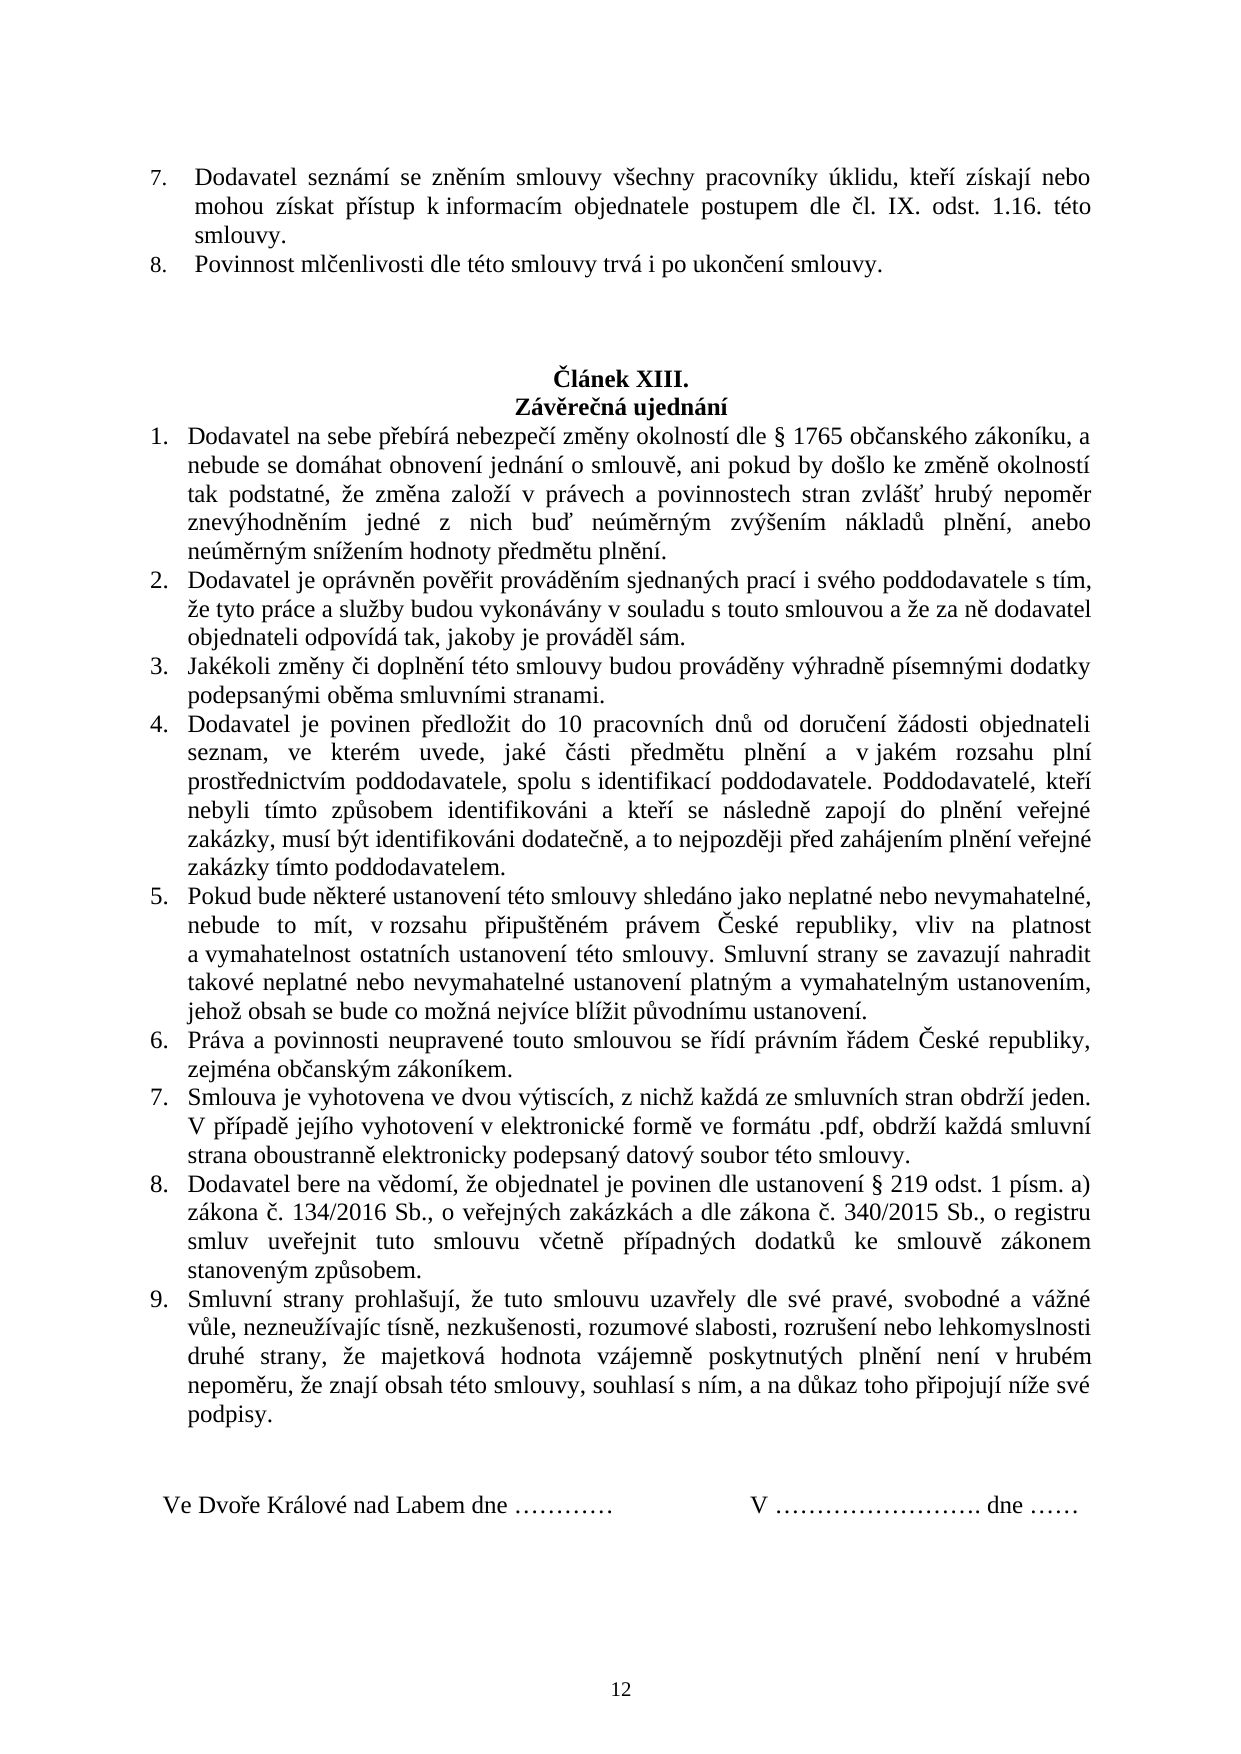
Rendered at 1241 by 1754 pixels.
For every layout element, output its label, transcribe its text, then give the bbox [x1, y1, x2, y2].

text Článek XIII. [150, 364, 1092, 392]
list Jakékoli změny či doplnění této smlouvy budou prováděny výhradně písemnými dodatky podepsanými oběma smluvními stranami. [150, 651, 1092, 709]
list Dodavatel je povinen předložit do 10 pracovních dnů od doručení žádosti objednateli seznam, ve kterém uvede, jaké části předmětu plnění a v jakém rozsahu plní prostřednictvím poddodavatele, spolu s identifikací poddodavatele. Poddodavatelé, kteří nebyli tímto způsobem identifikováni a kteří se následně zapojí do plnění veřejné zakázky, musí být identifikováni dodatečně, a to nejpozději před zahájením plnění veřejné zakázky tímto poddodavatelem. [150, 709, 1092, 881]
text Závěrečná ujednání [150, 392, 1092, 421]
list Práva a povinnosti neupravené touto smlouvou se řídí právním řádem České republiky, zejména občanským zákoníkem. [150, 1025, 1092, 1082]
list Dodavatel na sebe přebírá nebezpečí změny okolností dle § 1765 občanského zákoníku, a nebude se domáhat obnovení jednání o smlouvě, ani pokud by došlo ke změně okolností tak podstatné, že změna založí v právech a povinnostech stran zvlášť hrubý nepoměr znevýhodněním jedné z nich buď neúměrným zvýšením nákladů plnění, anebo neúměrným snížením hodnoty předmětu plnění. [150, 421, 1092, 565]
list Dodavatel je oprávněn pověřit prováděním sjednaných prací i svého poddodavatele s tím, že tyto práce a služby budou vykonávány v souladu s touto smlouvou a že za ně dodavatel objednateli odpovídá tak, jakoby je prováděl sám. [150, 565, 1092, 651]
list Dodavatel seznámí se zněním smlouvy všechny pracovníky úklidu, kteří získají nebo mohou získat přístup k informacím objednatele postupem dle čl. IX. odst. 1.16. této smlouvy. [150, 162, 1092, 249]
list Smlouva je vyhotovena ve dvou výtiscích, z nichž každá ze smluvních stran obdrží jeden. V případě jejího vyhotovení v elektronické formě ve formátu .pdf, obdrží každá smluvní strana oboustranně elektronicky podepsaný datový soubor této smlouvy. [150, 1082, 1092, 1169]
list Pokud bude některé ustanovení této smlouvy shledáno jako neplatné nebo nevymahatelné, nebude to mít, v rozsahu připuštěném právem České republiky, vliv na platnost a vymahatelnost ostatních ustanovení této smlouvy. Smluvní strany se zavazují nahradit takové neplatné nebo nevymahatelné ustanovení platným a vymahatelným ustanovením, jehož obsah se bude co možná nejvíce blížit původnímu ustanovení. [150, 881, 1092, 1025]
list Povinnost mlčenlivosti dle této smlouvy trvá i po ukončení smlouvy. [150, 249, 1092, 277]
list Smluvní strany prohlašují, že tuto smlouvu uzavřely dle své pravé, svobodné a vážné vůle, nezneužívajíc tísně, nezkušenosti, rozumové slabosti, rozrušení nebo lehkomyslnosti druhé strany, že majetková hodnota vzájemně poskytnutých plnění není v hrubém nepoměru, že znají obsah této smlouvy, souhlasí s ním, a na důkaz toho připojují níže své podpisy. [150, 1284, 1092, 1427]
list Dodavatel bere na vědomí, že objednatel je povinen dle ustanovení § 219 odst. 1 písm. a) zákona č. 134/2016 Sb., o veřejných zakázkách a dle zákona č. 340/2015 Sb., o registru smluv uveřejnit tuto smlouvu včetně případných dodatků ke smlouvě zákonem stanoveným způsobem. [150, 1169, 1092, 1284]
text Ve Dvoře Králové nad Labem dne ………… V ……………………. dne …… [162, 1490, 1092, 1519]
